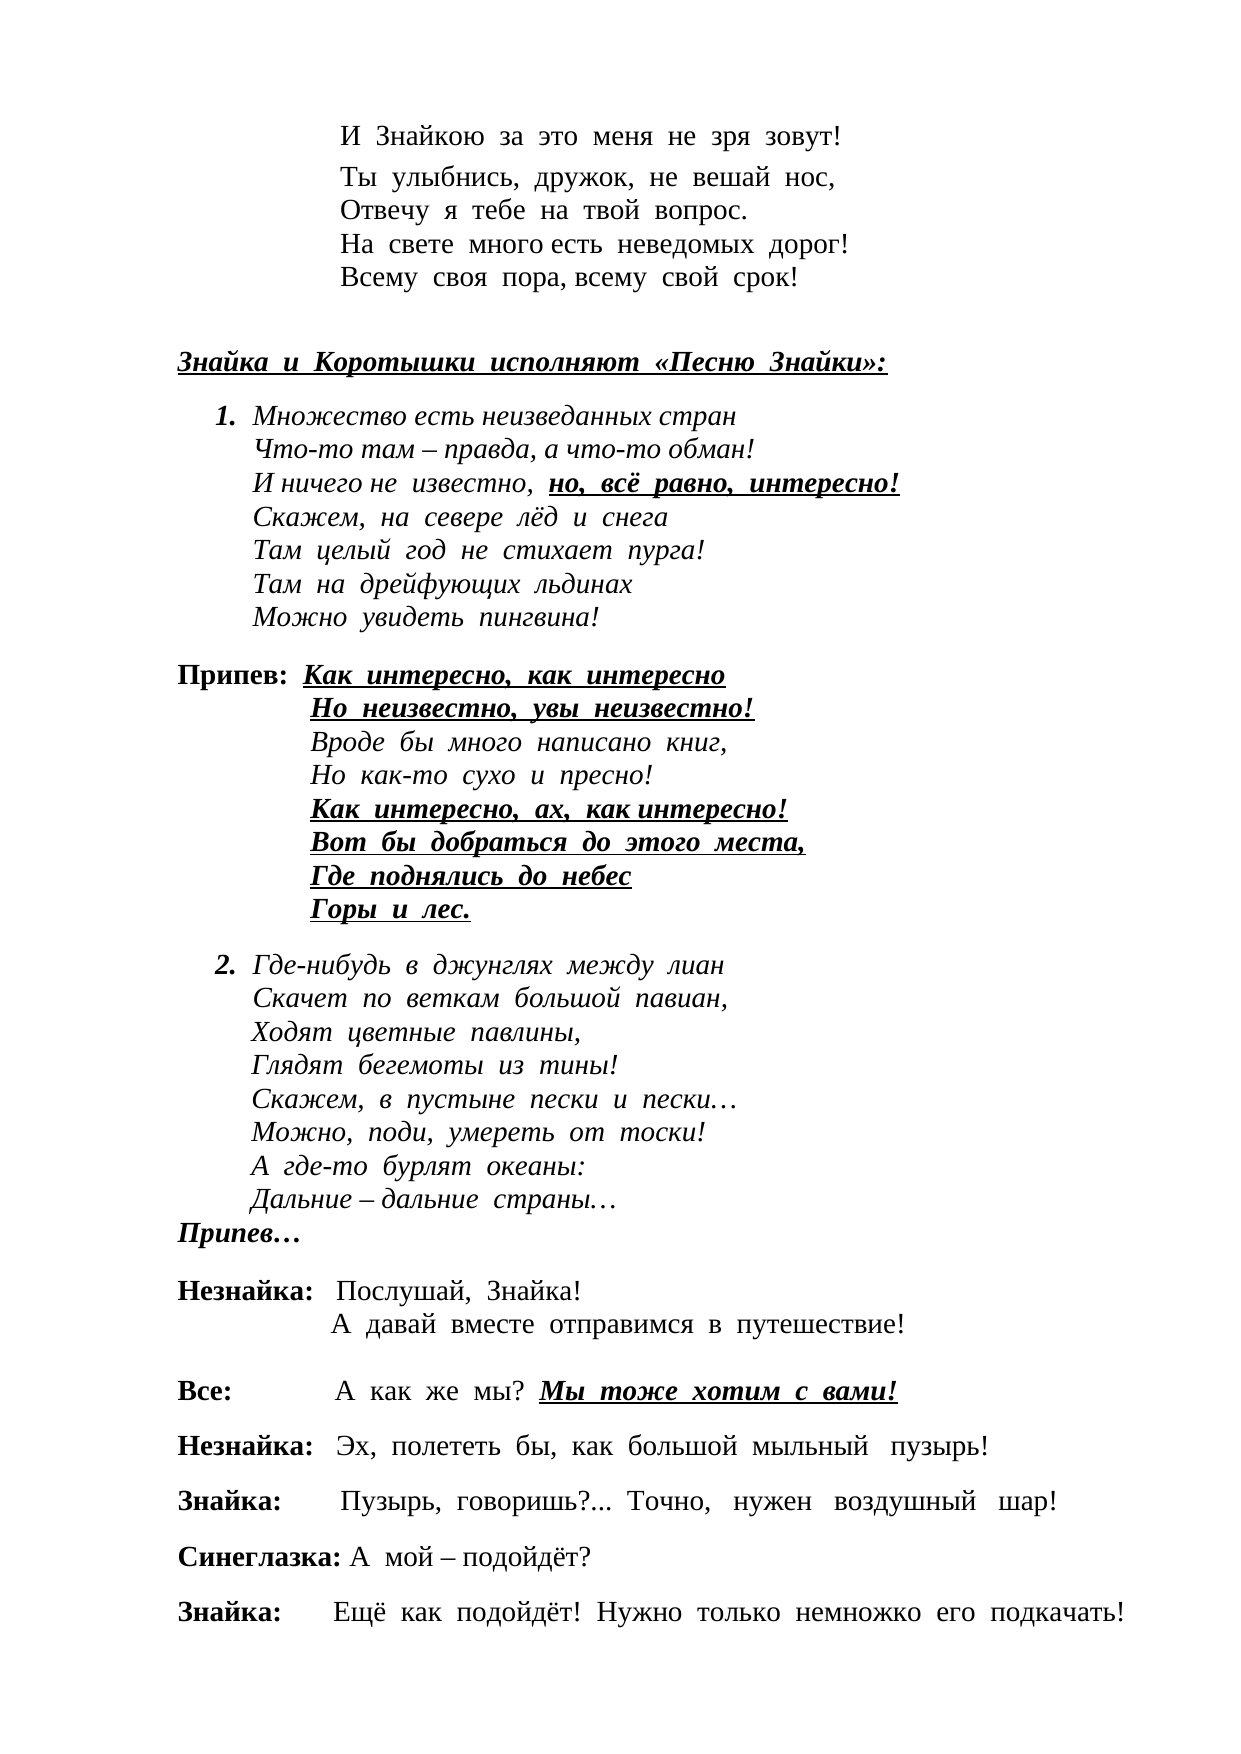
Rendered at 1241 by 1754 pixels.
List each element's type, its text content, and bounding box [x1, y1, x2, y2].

text Отвечу я тебе на твой вопрос. [340, 192, 1152, 226]
text Можно, поди, умереть от тоски! [251, 1114, 1152, 1148]
text И ничего не известно, но, всё равно, интересно! [252, 465, 1152, 499]
text Но как-то сухо и пресно! [310, 757, 1152, 791]
text Знайка: Пузырь, говоришь?... Точно, нужен воздушный шар! [177, 1483, 1152, 1517]
list Где-нибудь в джунглях между лиан [215, 947, 1152, 980]
text Там целый год не стихает пурга! [252, 532, 1152, 566]
text Все: А как же мы? Мы тоже хотим с вами! [177, 1373, 1152, 1407]
text Незнайка: Эх, полететь бы, как большой мыльный пузырь! [177, 1428, 1152, 1462]
text Вроде бы много написано книг, [310, 724, 1152, 757]
text Как интересно, ах, как интересно! [310, 791, 1152, 824]
text Всему своя пора, всему свой срок! [340, 259, 1152, 293]
text Ходят цветные павлины, [251, 1014, 1152, 1047]
text Там на дрейфующих льдинах [252, 566, 1152, 599]
text Припев… [177, 1215, 1152, 1249]
text Горы и лес. [310, 892, 1152, 925]
text Можно увидеть пингвина! [252, 599, 1152, 633]
text Вот бы добраться до этого места, [310, 824, 1152, 858]
text Скажем, на севере лёд и снега [252, 499, 1152, 532]
text Но неизвестно, увы неизвестно! [310, 690, 1152, 724]
text Знайка и Коротышки исполняют «Песню Знайки»: [177, 344, 1152, 378]
list Множество есть неизведанных стран [215, 398, 1152, 432]
text Синеглазка: А мой – подойдёт? [177, 1539, 1152, 1572]
text Скачет по веткам большой павиан, [252, 980, 1152, 1014]
text Припев: Как интересно, как интересно [177, 657, 1152, 690]
text Незнайка: Послушай, Знайка! [177, 1273, 1152, 1306]
text Где поднялись до небес [310, 858, 1152, 892]
text На свете много есть неведомых дорог! [340, 226, 1152, 259]
text Скажем, в пустыне пески и пески… [251, 1081, 1152, 1114]
text И Знайкою за это меня не зря зовут! [340, 118, 1152, 152]
text Знайка: Ещё как подойдёт! Нужно только немножко его подкачать! [177, 1594, 1152, 1627]
text А где-то бурлят океаны: [251, 1148, 1152, 1182]
text А давай вместе отправимся в путешествие! [177, 1306, 1152, 1340]
text Дальние – дальние страны… [251, 1182, 1152, 1215]
text Что-то там – правда, а что-то обман! [252, 432, 1152, 465]
text Ты улыбнись, дружок, не вешай нос, [340, 159, 1152, 192]
text Глядят бегемоты из тины! [251, 1047, 1152, 1081]
